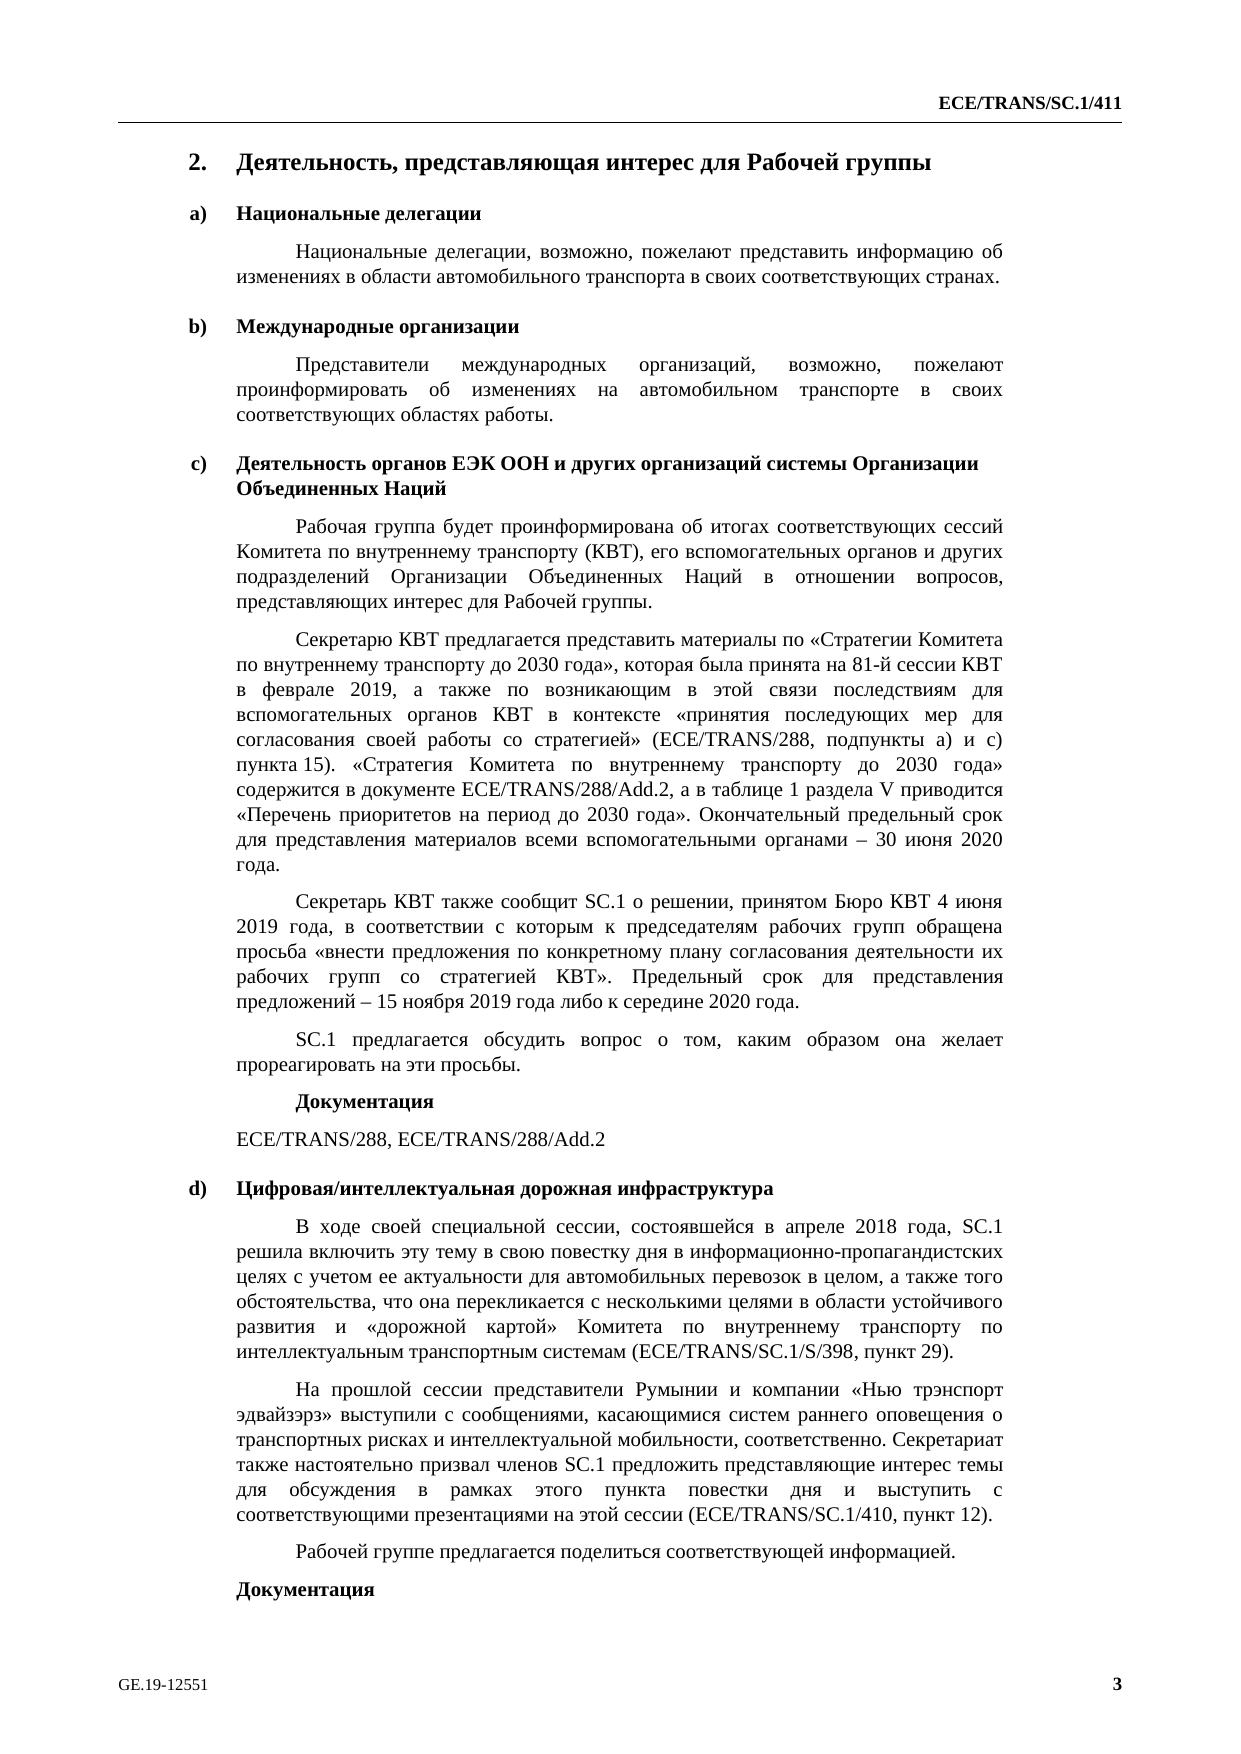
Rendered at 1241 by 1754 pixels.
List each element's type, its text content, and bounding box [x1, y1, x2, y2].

text Секретарю КВТ предлагается представить материалы по «Стратегии Комитета по внутреннему транспорту до 2030 года», которая была принята на 81-й сессии КВТ в феврале 2019, а также по возникающим в этой связи последствиям для вспомогательных органов КВТ в контексте «принятия последующих мер для согласования своей работы со стратегией» (ECE/TRANS/288, подпункты a) и c) пункта 15). «Стратегия Комитета по внутреннему транспорту до 2030 года» содержится в документе ECE/TRANS/288/Add.2, а в таблице 1 раздела V приводится «Перечень приоритетов на период до 2030 года». Окончательный предельный срок для представления материалов всеми вспомогательными органами – 30 июня 2020 года. [236, 626, 1004, 876]
text Секретарь КВТ также сообщит SC.1 о решении, принятом Бюро КВТ 4 июня 2019 года, в соответствии с которым к председателям рабочих групп обращена просьба «внести предложения по конкретному плану согласования деятельности их рабочих групп со стратегией КВТ». Предельный срок для представления предложений – 15 ноября 2019 года либо к середине 2020 года. [236, 888, 1004, 1013]
text Рабочая группа будет проинформирована об итогах соответствующих сессий Комитета по внутреннему транспорту (КВТ), его вспомогательных органов и других подразделений Организации Объединенных Наций в отношении вопросов, представляющих интерес для Рабочей группы. [236, 513, 1004, 613]
text a) Национальные делегации [118, 201, 1004, 226]
text b) Международные организации [118, 313, 1004, 338]
text d) Цифровая/интеллектуальная дорожная инфраструктура [118, 1176, 1004, 1201]
text Представители международных организаций, возможно, пожелают проинформировать об изменениях на автомобильном транспорте в своих соответствующих областях работы. [236, 351, 1004, 426]
text c) Деятельность органов ЕЭК ООН и других организаций системы Организации Объединенных Наций [118, 451, 1004, 501]
text SC.1 предлагается обсудить вопрос о том, каким образом она желает прореагировать на эти просьбы. [236, 1026, 1004, 1076]
text В ходе своей специальной сессии, состоявшейся в апреле 2018 года, SC.1 решила включить эту тему в свою повестку дня в информационно-пропагандистских целях с учетом ее актуальности для автомобильных перевозок в целом, а также того обстоятельства, что она перекликается с несколькими целями в области устойчивого развития и «дорожной картой» Комитета по внутреннему транспорту по интеллектуальным транспортным системам (ECE/TRANS/SC.1/S/398, пункт 29). [236, 1213, 1004, 1363]
text Рабочей группе предлагается поделиться соответствующей информацией. [236, 1538, 1004, 1563]
text ECE/TRANS/288, ECE/TRANS/288/Add.2 [236, 1126, 1004, 1151]
text Документация [236, 1088, 1004, 1113]
text Документация [236, 1576, 1004, 1601]
text Национальные делегации, возможно, пожелают представить информацию об изменениях в области автомобильного транспорта в своих соответствующих странах. [236, 238, 1004, 288]
text На прошлой сессии представители Румынии и компании «Нью трэнспорт эдвайзэрз» выступили с сообщениями, касающимися систем раннего оповещения о транспортных рисках и интеллектуальной мобильности, соответственно. Секретариат также настоятельно призвал членов SC.1 предложить представляющие интерес темы для обсуждения в рамках этого пункта повестки дня и выступить с соответствующими презентациями на этой сессии (ECE/TRANS/SC.1/410, пункт 12). [236, 1376, 1004, 1526]
text 2. Деятельность, представляющая интерес для Рабочей группы [118, 148, 1004, 176]
